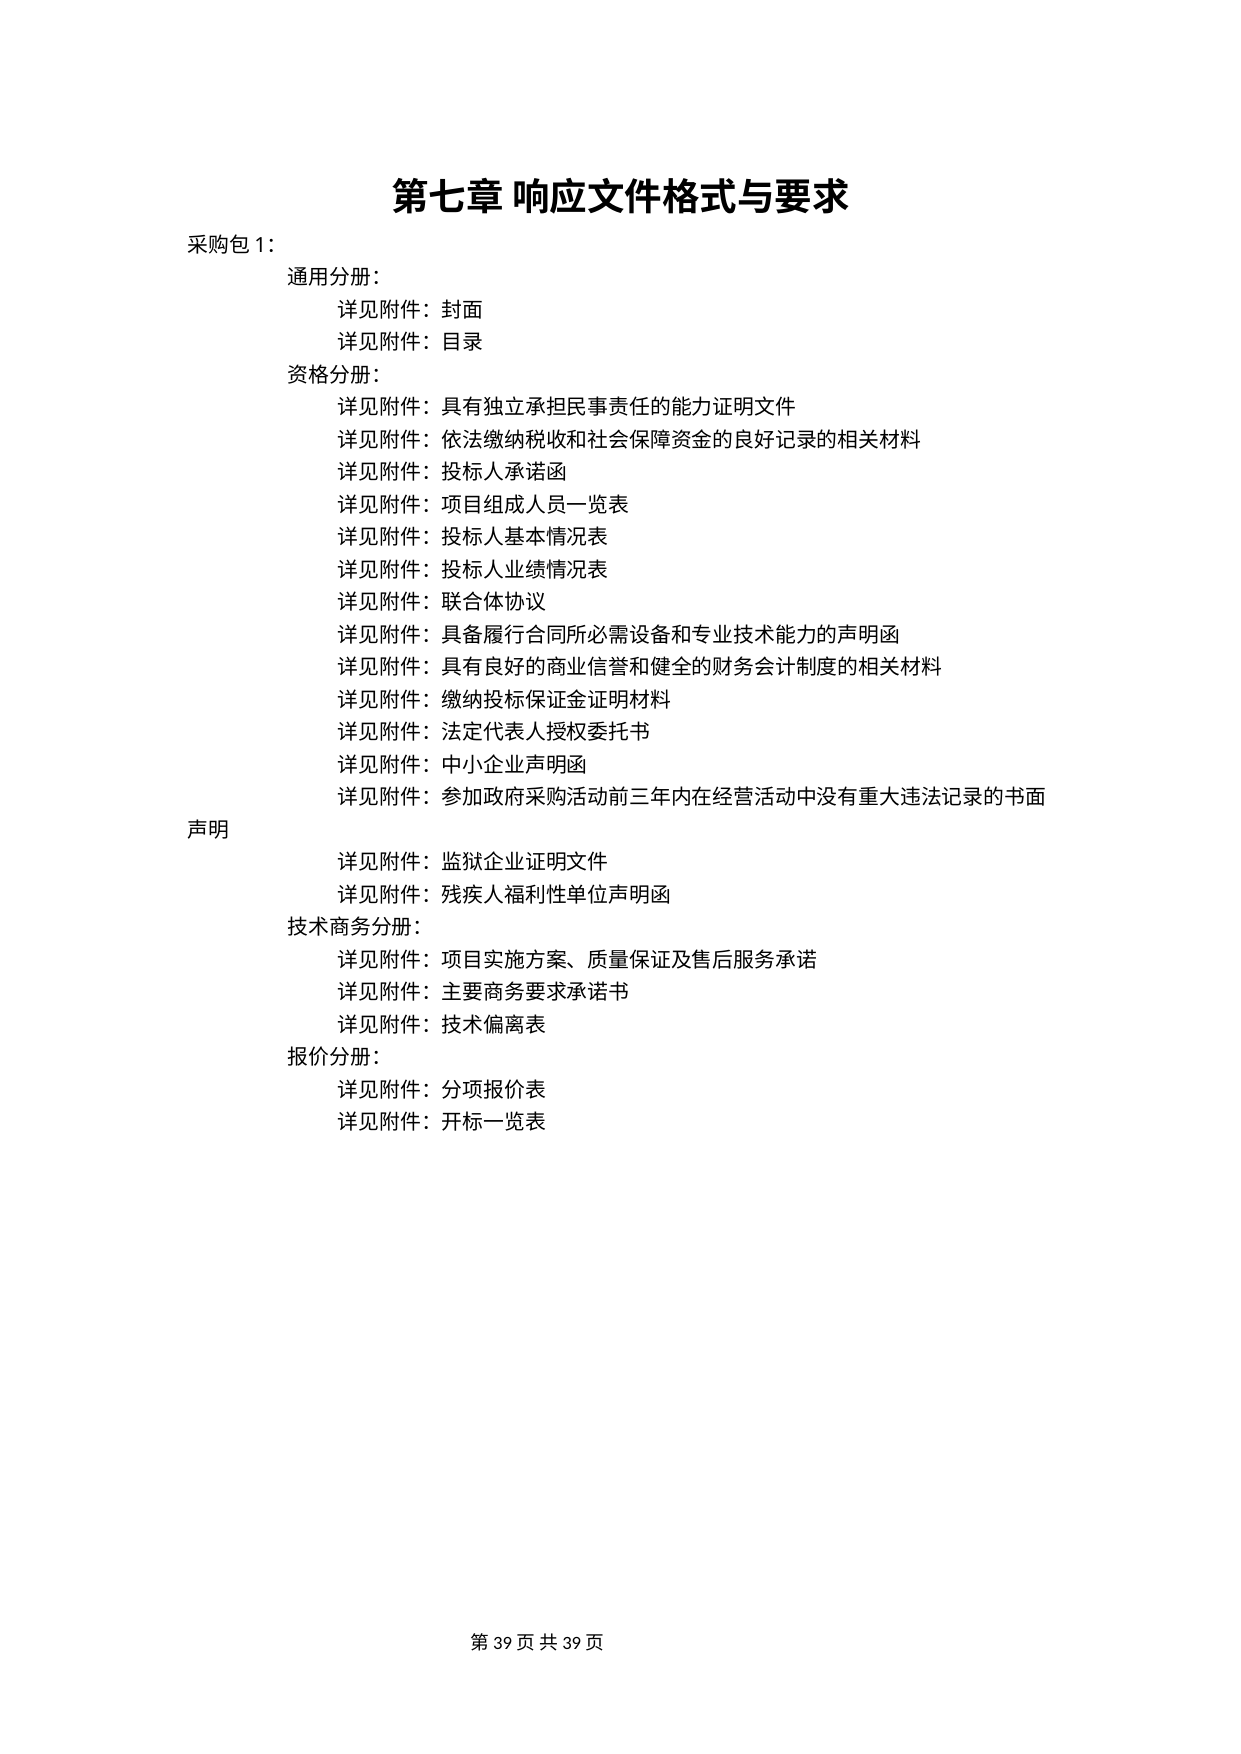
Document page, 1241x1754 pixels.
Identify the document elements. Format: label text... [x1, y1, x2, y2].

text 采购包1： [187, 227, 1053, 259]
text 详见附件：封面 [187, 292, 1053, 324]
text 通用分册： [187, 259, 1053, 292]
text 详见附件：技术偏离表 [187, 1007, 1053, 1039]
text 详见附件：开标一览表 [187, 1104, 1053, 1137]
text 详见附件：监狱企业证明文件 [187, 844, 1053, 877]
text 详见附件：法定代表人授权委托书 [187, 714, 1053, 747]
text 详见附件：具有独立承担民事责任的能力证明文件 [187, 389, 1053, 422]
text 详见附件：参加政府采购活动前三年内在经营活动中没有重大违法记录的书面声明 [187, 779, 1053, 844]
text 详见附件：具备履行合同所必需设备和专业技术能力的声明函 [187, 617, 1053, 649]
text 详见附件：投标人承诺函 [187, 454, 1053, 487]
text 第七章 响应文件格式与要求 [187, 162, 1053, 227]
text 详见附件：目录 [187, 324, 1053, 357]
text 报价分册： [187, 1039, 1053, 1072]
text 详见附件：缴纳投标保证金证明材料 [187, 682, 1053, 714]
text 详见附件：中小企业声明函 [187, 747, 1053, 779]
text 详见附件：项目实施方案、质量保证及售后服务承诺 [187, 942, 1053, 974]
text 详见附件：分项报价表 [187, 1072, 1053, 1104]
text 资格分册： [187, 357, 1053, 389]
text 详见附件：投标人业绩情况表 [187, 552, 1053, 584]
text 详见附件：具有良好的商业信誉和健全的财务会计制度的相关材料 [187, 649, 1053, 682]
text 详见附件：残疾人福利性单位声明函 [187, 877, 1053, 909]
text 详见附件：依法缴纳税收和社会保障资金的良好记录的相关材料 [187, 422, 1053, 454]
text 详见附件：主要商务要求承诺书 [187, 974, 1053, 1007]
text 技术商务分册： [187, 909, 1053, 942]
text 详见附件：投标人基本情况表 [187, 519, 1053, 552]
text 详见附件：项目组成人员一览表 [187, 487, 1053, 519]
text 详见附件：联合体协议 [187, 584, 1053, 617]
